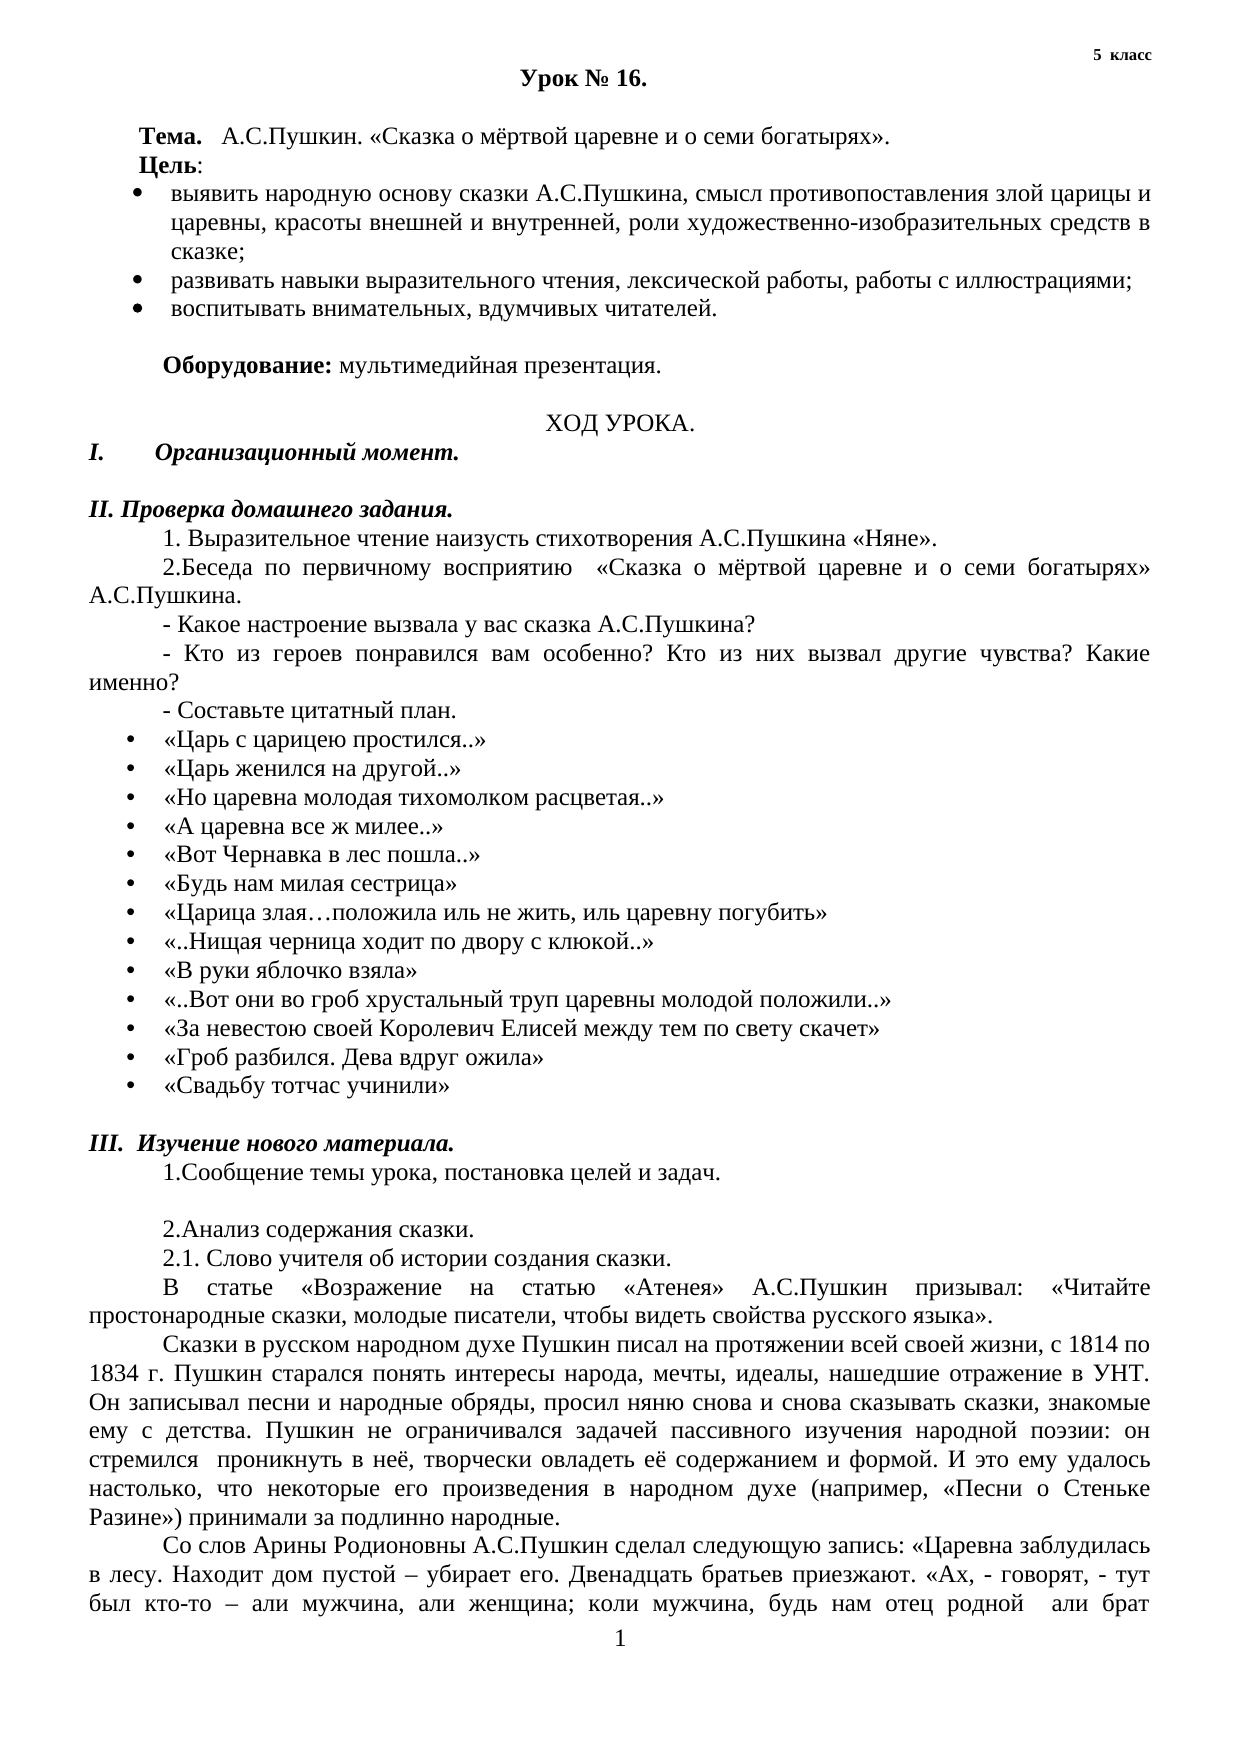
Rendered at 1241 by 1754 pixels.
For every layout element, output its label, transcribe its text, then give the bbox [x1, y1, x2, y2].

list «..Нищая черница ходит по двору с клюкой..» [126, 926, 1152, 955]
text Оборудование: мультимедийная презентация. [89, 350, 1152, 379]
list «Вот Чернавка в лес пошла..» [126, 839, 1152, 868]
list «За невестою своей Королевич Елисей между тем по свету скачет» [126, 1013, 1152, 1041]
text 2.Анализ содержания сказки. [89, 1214, 1152, 1243]
text Сказки в русском народном духе Пушкин писал на протяжении всей своей жизни, с 1814 по 1834 г. Пушкин старался понять интересы народа, мечты, идеалы, нашедшие отражение в УНТ. Он записывал песни и народные обряды, просил няню снова и снова сказывать сказки, знакомые ему с детства. Пушкин не ограничивался задачей пассивного изучения народной поэзии: он стремился проникнуть в неё, творчески овладеть её содержанием и формой. И это ему удалось настолько, что некоторые его произведения в народном духе (например, «Песни о Стеньке Разине») принимали за подлинно народные. [89, 1329, 1152, 1530]
list выявить народную основу сказки А.С.Пушкина, смысл противопоставления злой царицы и царевны, красоты внешней и внутренней, роли художественно-изобразительных средств в сказке; [133, 178, 1152, 265]
list «Царь женился на другой..» [126, 753, 1152, 782]
list «Свадьбу тотчас учинили» [126, 1070, 1152, 1099]
text 2.Беседа по первичному восприятию «Сказка о мёртвой царевне и о семи богатырях» А.С.Пушкина. [89, 552, 1152, 609]
text Урок № 16. [15, 63, 1152, 92]
list «А царевна все ж милее..» [126, 811, 1152, 839]
list «Царь с царицею простился..» [126, 724, 1152, 753]
text 1. Выразительное чтение наизусть стихотворения А.С.Пушкина «Няне». [89, 523, 1152, 552]
text - Какое настроение вызвала у вас сказка А.С.Пушкина? [89, 609, 1152, 638]
text 2.1. Слово учителя об истории создания сказки. [89, 1243, 1152, 1272]
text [89, 1530, 1152, 1617]
list «Но царевна молодая тихомолком расцветая..» [126, 782, 1152, 811]
list развивать навыки выразительного чтения, лексической работы, работы с иллюстрациями; [133, 265, 1152, 293]
text III. Изучение нового материала. [89, 1128, 1152, 1157]
text Цель: [89, 150, 1152, 178]
text В статье «Возражение на статью «Атенея» А.С.Пушкин призывал: «Читайте простонародные сказки, молодые писатели, чтобы видеть свойства русского языка». [89, 1272, 1152, 1329]
list «Царица злая…положила иль не жить, иль царевну погубить» [126, 897, 1152, 926]
list «В руки яблочко взяла» [126, 955, 1152, 984]
text 5 класс [89, 44, 1152, 63]
list «Гроб разбился. Дева вдруг ожила» [126, 1041, 1152, 1070]
text І. Организационный момент. [89, 437, 1152, 465]
text Тема. А.С.Пушкин. «Сказка о мёртвой царевне и о семи богатырях». [89, 121, 1152, 150]
list воспитывать внимательных, вдумчивых читателей. [133, 293, 1152, 322]
text II. Проверка домашнего задания. [89, 494, 1152, 523]
text ХОД УРОКА. [89, 408, 1152, 437]
text 1.Сообщение темы урока, постановка целей и задач. [89, 1157, 1152, 1185]
text - Кто из героев понравился вам особенно? Кто из них вызвал другие чувства? Какие именно? [89, 638, 1152, 695]
list «Будь нам милая сестрица» [126, 868, 1152, 897]
list «..Вот они во гроб хрустальный труп царевны молодой положили..» [126, 984, 1152, 1013]
text - Составьте цитатный план. [89, 695, 1152, 724]
